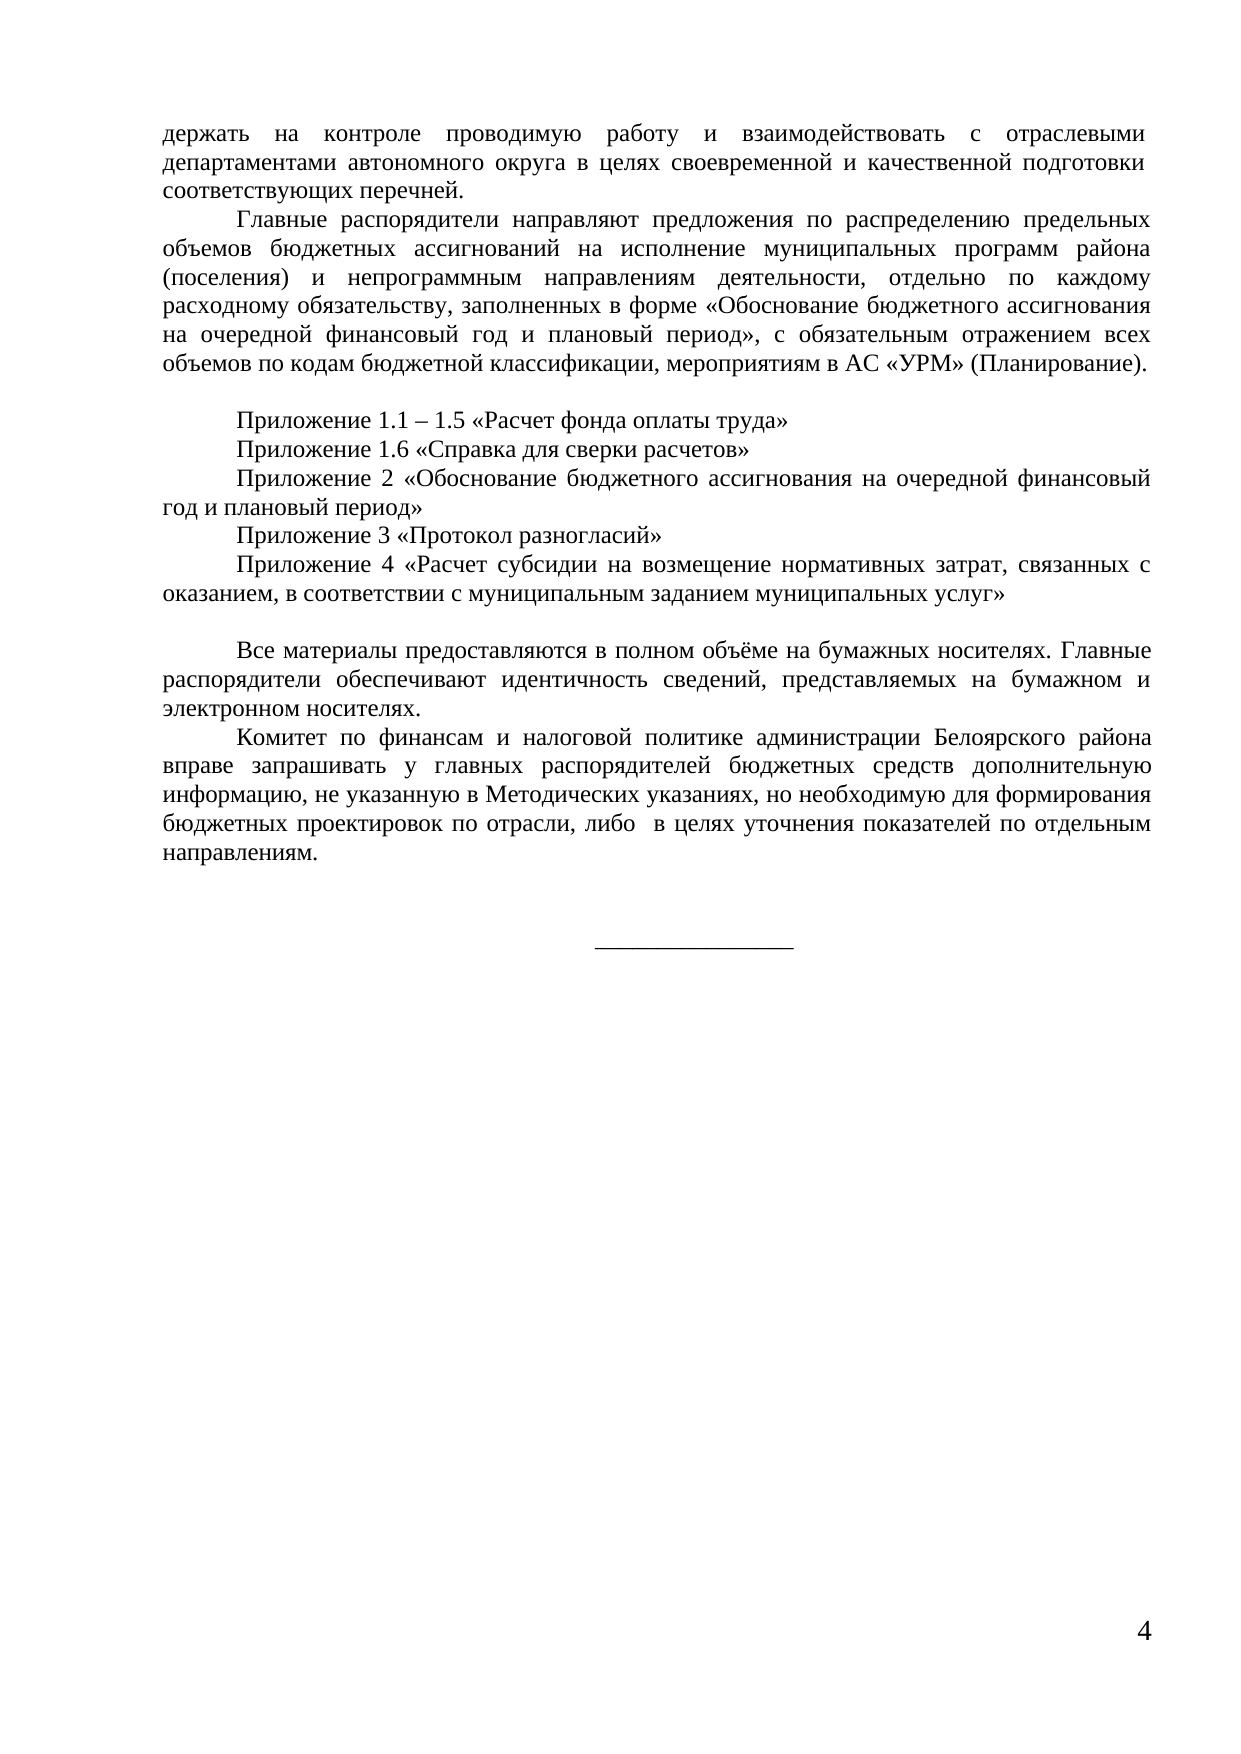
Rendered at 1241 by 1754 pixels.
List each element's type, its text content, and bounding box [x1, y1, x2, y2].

text Приложение 2 «Обоснование бюджетного ассигнования на очередной финансовый год и плановый период» [162, 463, 1152, 521]
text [162, 118, 1146, 204]
text Приложение 1.1 – 1.5 «Расчет фонда оплаты труда» [162, 406, 1152, 434]
text Главные распорядители направляют предложения по распределению предельных объемов бюджетных ассигнований на исполнение муниципальных программ района (поселения) и непрограммным направлениям деятельности, отдельно по каждому расходному обязательству, заполненных в форме «Обоснование бюджетного ассигнования на очередной финансовый год и плановый период», с обязательным отражением всех объемов по кодам бюджетной классификации, мероприятиям в АС «УРМ» (Планирование). [162, 204, 1152, 377]
text Комитет по финансам и налоговой политике администрации Белоярского района вправе запрашивать у главных распорядителей бюджетных средств дополнительную информацию, не указанную в Методических указаниях, но необходимую для формирования бюджетных проектировок по отрасли, либо в целях уточнения показателей по отдельным направлениям. [162, 722, 1152, 866]
text Приложение 3 «Протокол разногласий» [162, 521, 1152, 549]
text Приложение 4 «Расчет субсидии на возмещение нормативных затрат, связанных с оказанием, в соответствии с муниципальным заданием муниципальных услуг» [162, 549, 1152, 607]
list Все материалы предоставляются в полном объёме на бумажных носителях. Главные распорядители обеспечивают идентичность сведений, представляемых на бумажном и электронном носителях. [162, 636, 1152, 722]
text ________________ [162, 923, 1152, 952]
text Приложение 1.6 «Справка для сверки расчетов» [162, 434, 1152, 463]
